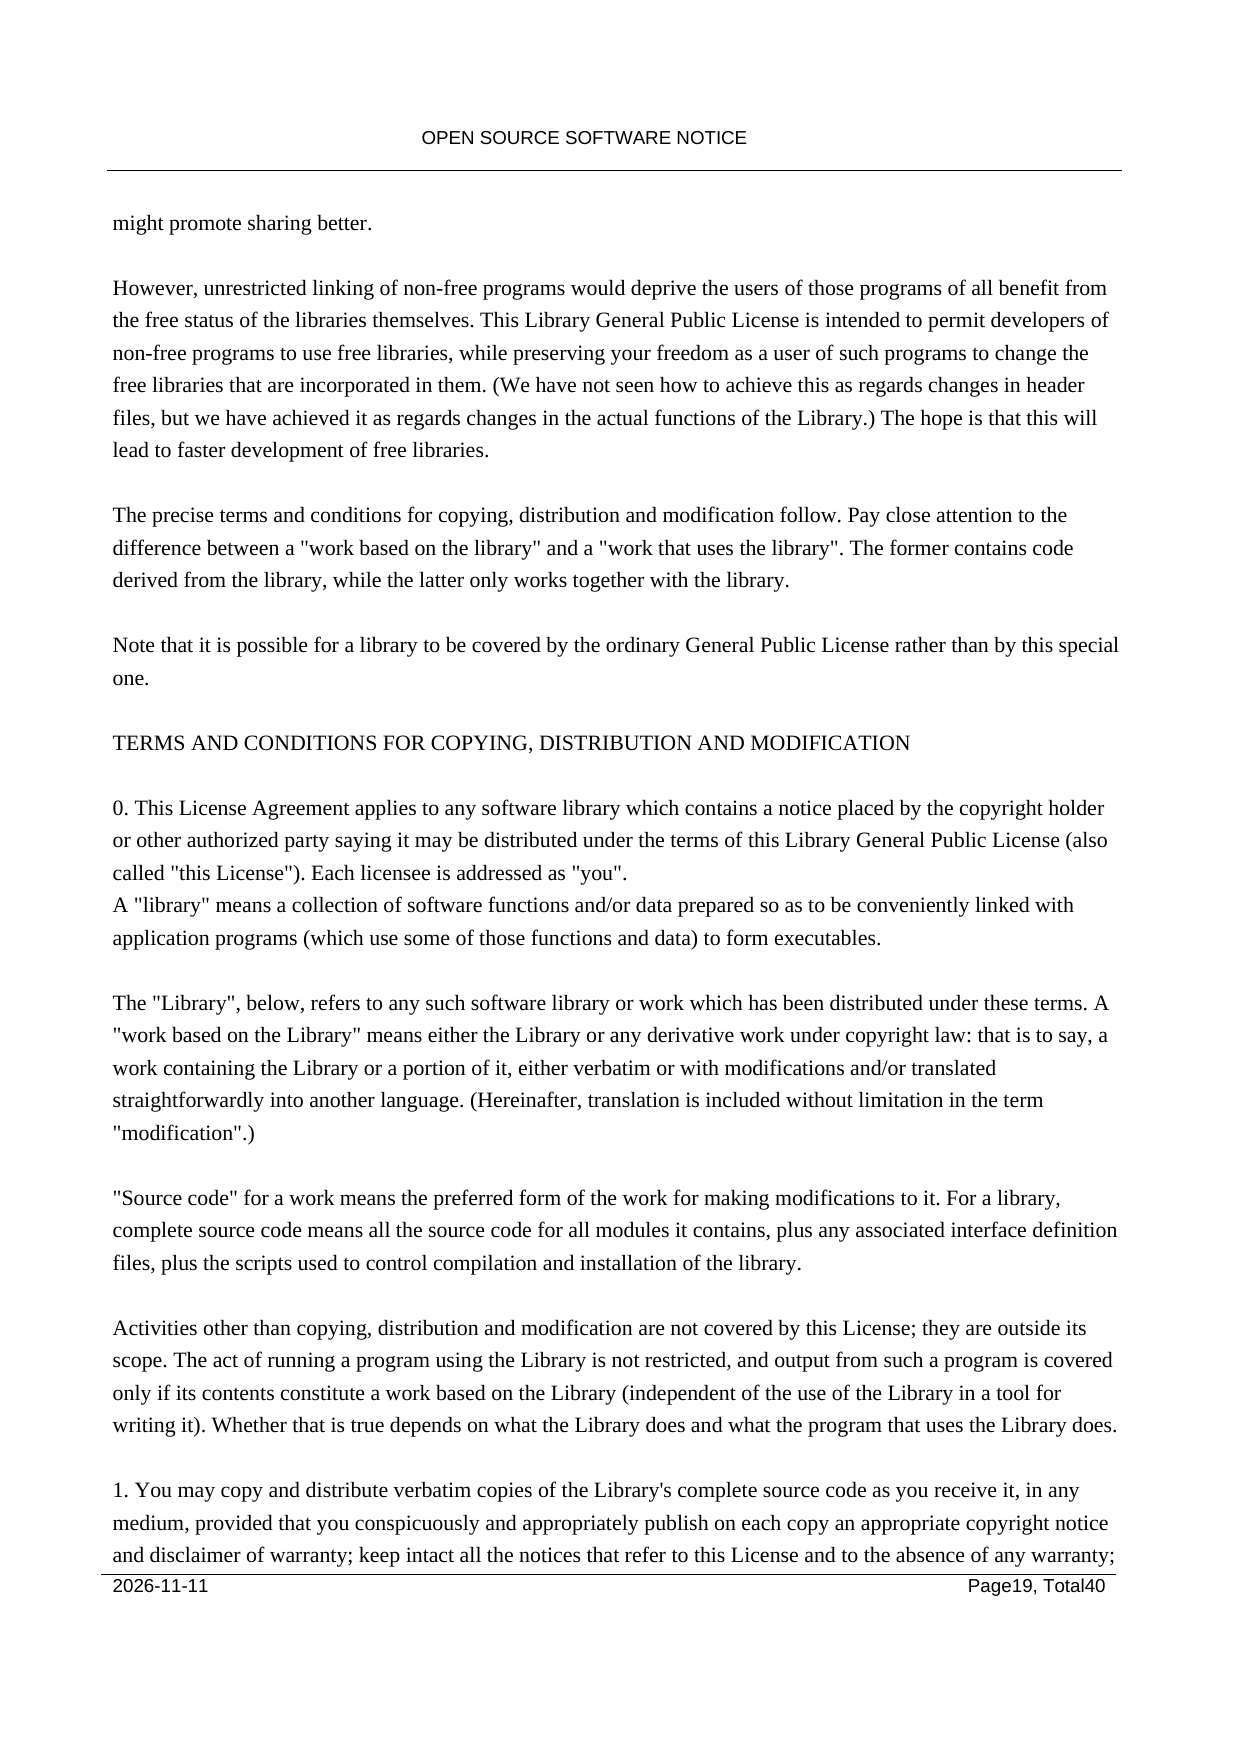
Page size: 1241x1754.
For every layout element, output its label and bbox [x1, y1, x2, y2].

text [112, 206, 1128, 1571]
